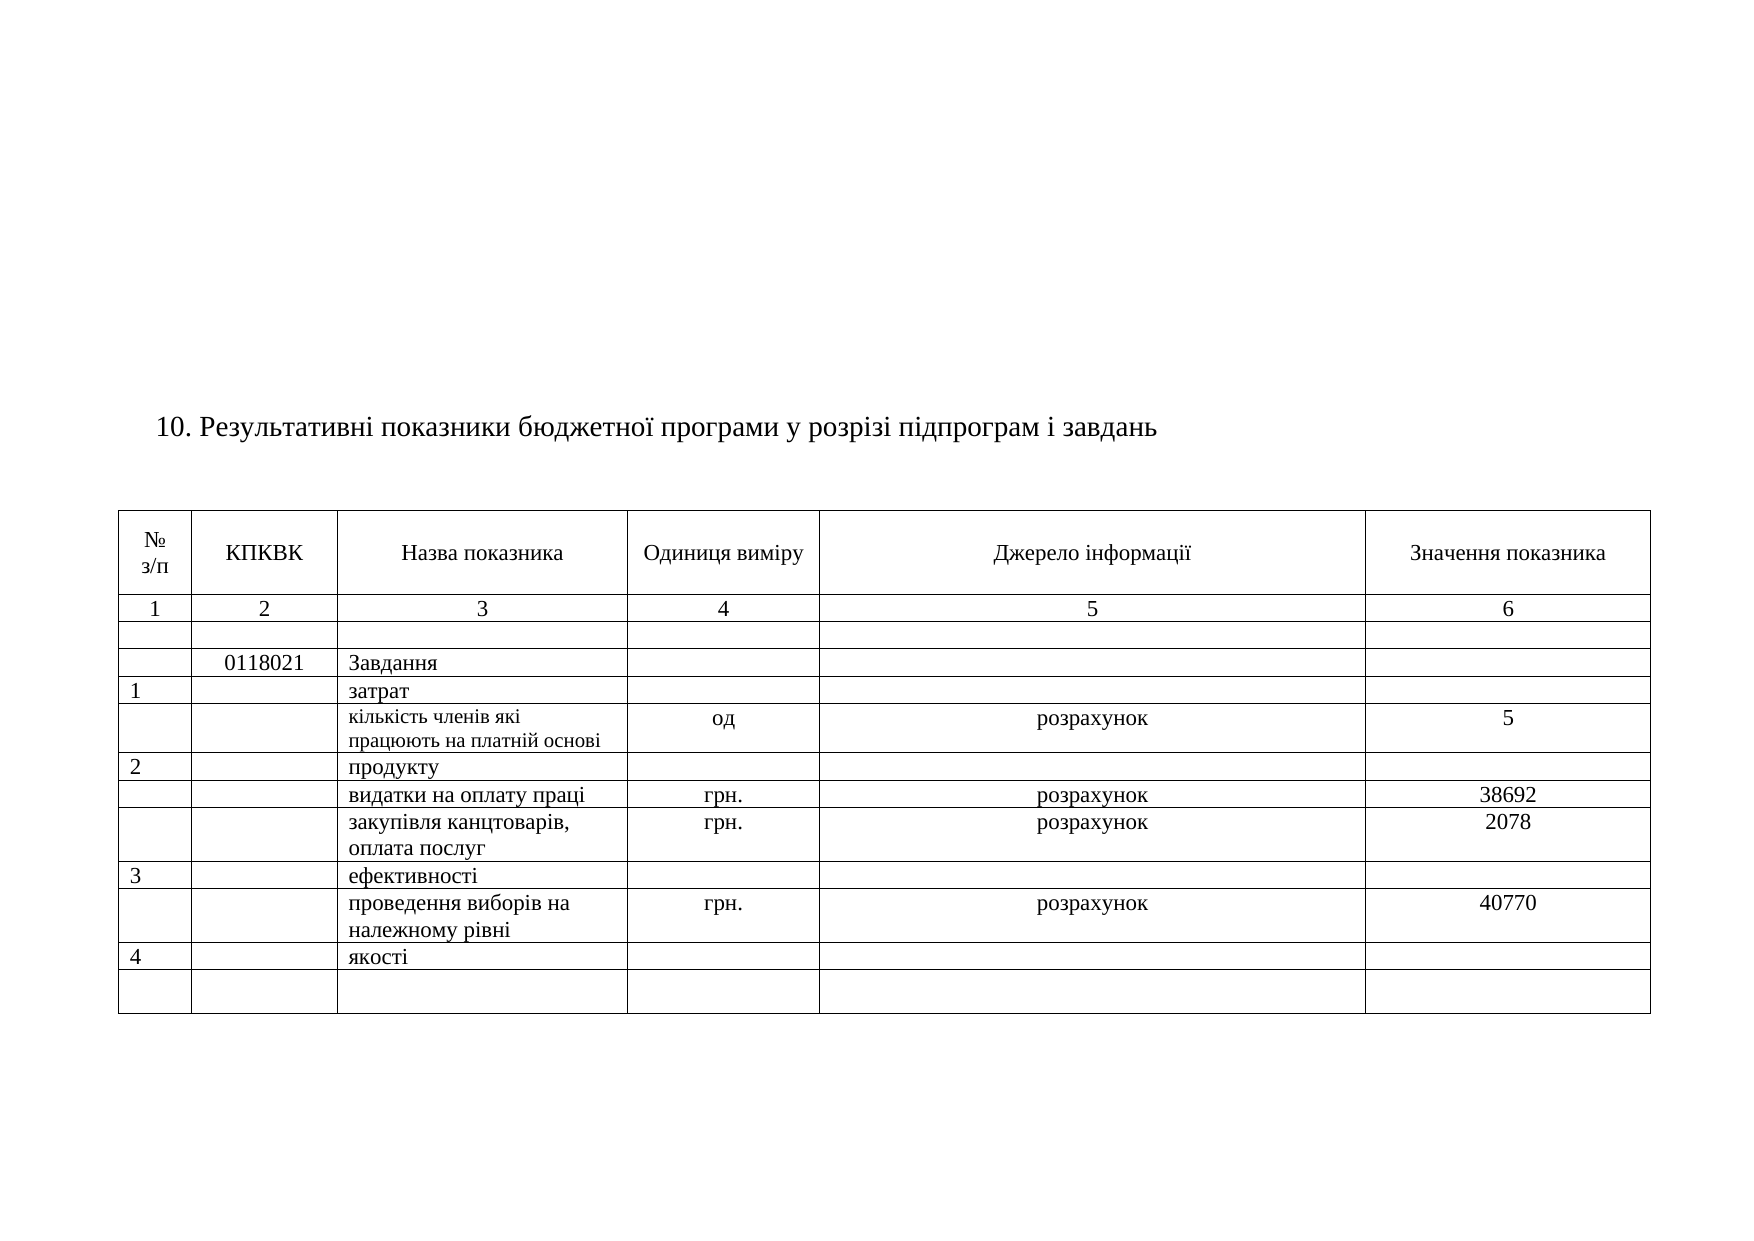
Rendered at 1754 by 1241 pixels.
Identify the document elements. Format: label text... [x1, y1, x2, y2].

table_cell 2 [119, 753, 191, 780]
table_cell 3 [119, 862, 191, 888]
table_cell [119, 889, 191, 942]
table_cell [1366, 649, 1650, 676]
table_cell [628, 862, 819, 888]
table_cell [628, 649, 819, 676]
table_cell [1366, 943, 1650, 969]
table_cell [628, 677, 819, 703]
table_cell [192, 943, 337, 969]
table_cell [338, 970, 627, 1013]
table_cell 1 [119, 677, 191, 703]
table_cell [192, 889, 337, 942]
table_cell видатки на оплату праці [338, 781, 627, 807]
table_cell 5 [820, 595, 1365, 621]
table_cell [192, 677, 337, 703]
table_cell грн. [628, 808, 819, 861]
table_cell закупівля канцтоварів, оплата послуг [338, 808, 627, 861]
table_cell [1366, 622, 1650, 648]
table_cell [1366, 753, 1650, 780]
table_cell 40770 [1366, 889, 1650, 942]
table_cell [192, 622, 337, 648]
table_cell 2 [192, 595, 337, 621]
table_cell [119, 781, 191, 807]
table_cell [628, 943, 819, 969]
table_cell продукту [338, 753, 627, 780]
table_cell 2078 [1366, 808, 1650, 861]
table_cell [820, 862, 1365, 888]
table_cell [119, 808, 191, 861]
table_cell [119, 622, 191, 648]
table_cell [192, 704, 337, 752]
table_cell розрахунок [820, 704, 1365, 752]
table_cell розрахунок [820, 889, 1365, 942]
table_header Одиниця виміру [628, 511, 819, 593]
text 10. Результативні показники бюджетної програми у розрізі підпрограм і завдань [118, 409, 1698, 443]
table_cell [192, 781, 337, 807]
table_cell [119, 970, 191, 1013]
table_cell [338, 622, 627, 648]
table_cell 4 [628, 595, 819, 621]
table_header Джерело інформації [820, 511, 1365, 593]
table_cell 6 [1366, 595, 1650, 621]
table_cell [820, 970, 1365, 1013]
table_header КПКВК [192, 511, 337, 593]
table_cell [1366, 862, 1650, 888]
table_cell розрахунок [820, 781, 1365, 807]
table_cell проведення виборів на належному рівні [338, 889, 627, 942]
table_cell [1366, 677, 1650, 703]
table_cell [628, 753, 819, 780]
table_header № з/п [119, 511, 191, 593]
table_cell [820, 622, 1365, 648]
table_cell 38692 [1366, 781, 1650, 807]
table_cell [192, 970, 337, 1013]
table_cell кількість членів які працюють на платній основі [338, 704, 627, 752]
table_cell [820, 677, 1365, 703]
table_cell [820, 753, 1365, 780]
table_cell якості [338, 943, 627, 969]
table_cell од [628, 704, 819, 752]
table_header Значення показника [1366, 511, 1650, 593]
table_header Назва показника [338, 511, 627, 593]
table_cell затрат [338, 677, 627, 703]
table_cell грн. [628, 781, 819, 807]
table_cell 5 [1366, 704, 1650, 752]
table_cell [1366, 970, 1650, 1013]
table_cell грн. [628, 889, 819, 942]
table_cell [192, 808, 337, 861]
table_cell [192, 862, 337, 888]
table_cell [820, 943, 1365, 969]
table_cell 0118021 [192, 649, 337, 676]
table_cell ефективності [338, 862, 627, 888]
table_cell 4 [119, 943, 191, 969]
table_cell 1 [119, 595, 191, 621]
table_cell [192, 753, 337, 780]
table_cell [628, 622, 819, 648]
table_cell розрахунок [820, 808, 1365, 861]
table_cell Завдання [338, 649, 627, 676]
table_cell [119, 704, 191, 752]
table_cell 3 [338, 595, 627, 621]
table_cell [119, 649, 191, 676]
table_cell [628, 970, 819, 1013]
table_cell [820, 649, 1365, 676]
